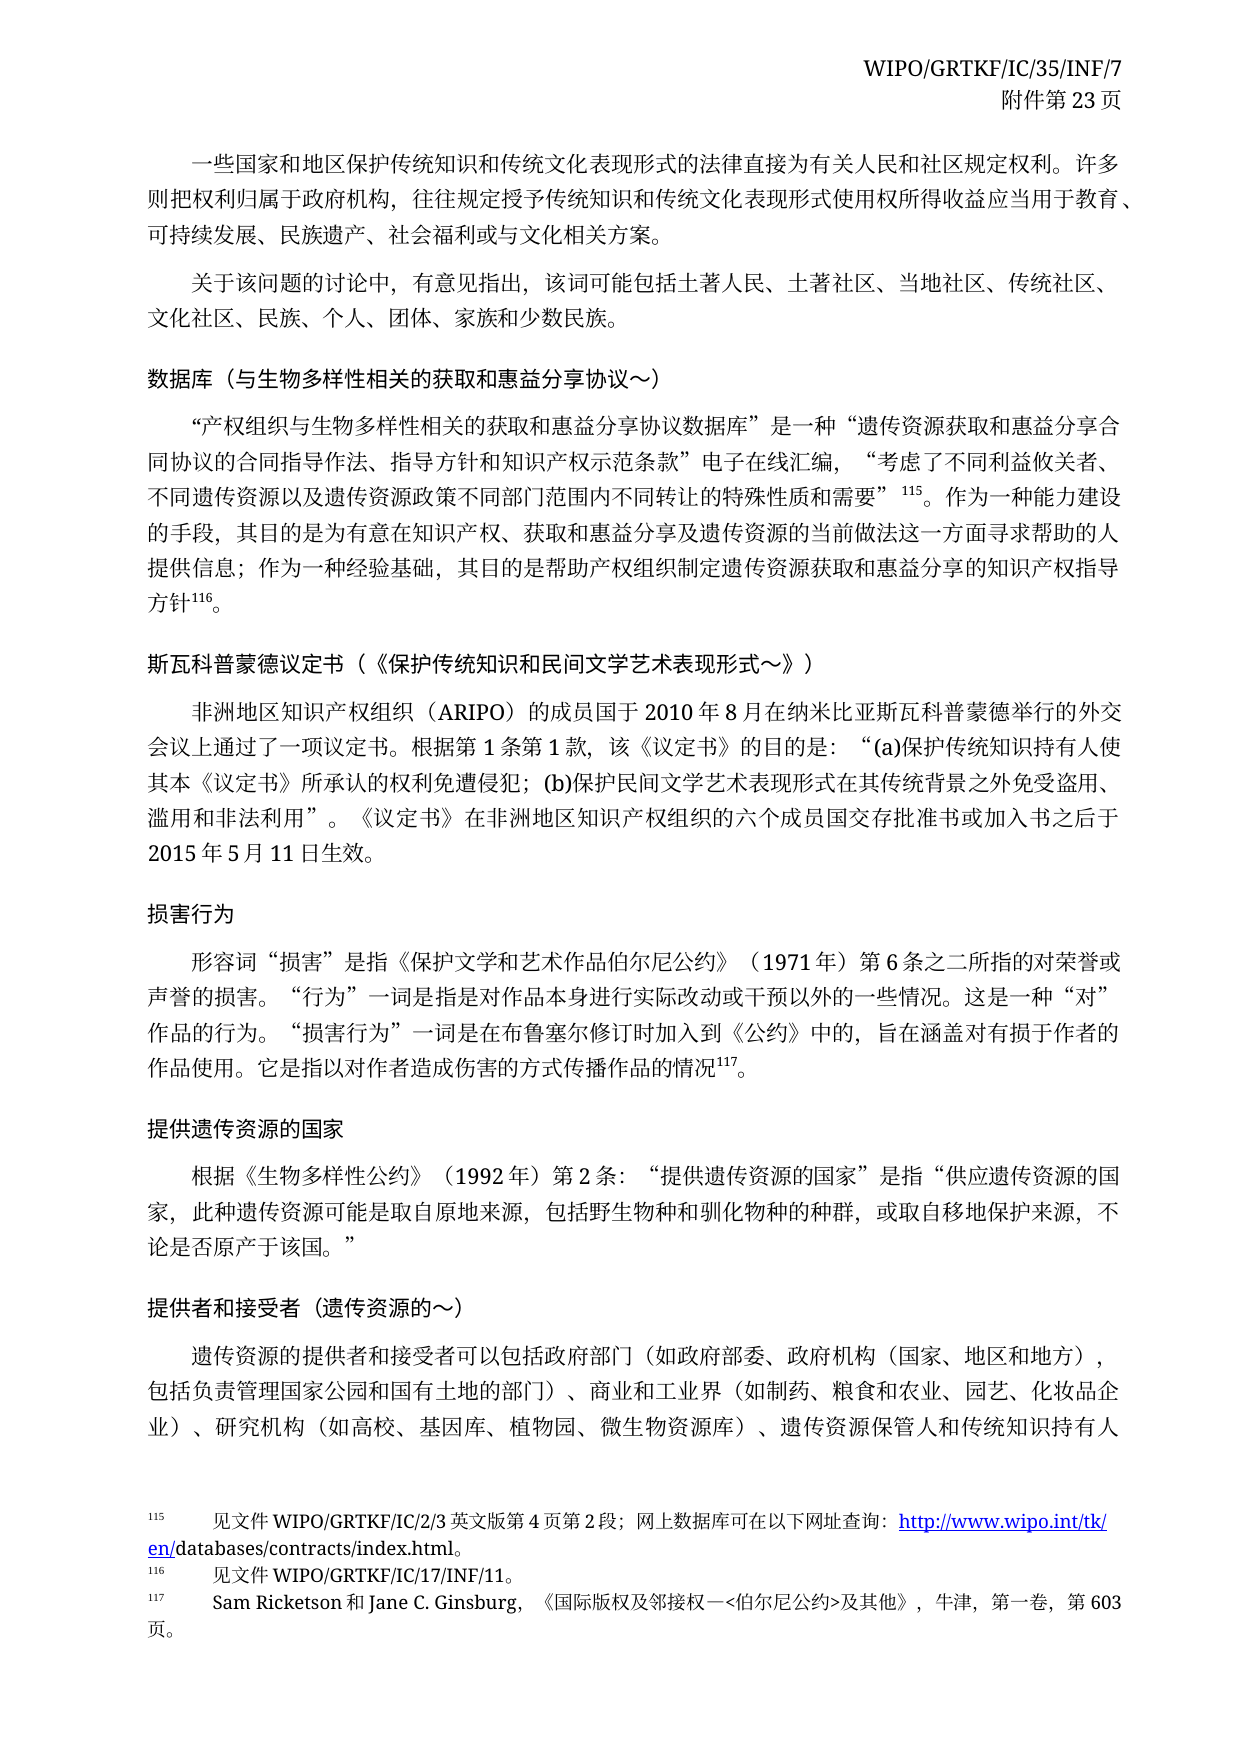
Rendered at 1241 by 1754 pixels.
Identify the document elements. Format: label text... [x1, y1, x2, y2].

text 提供遗传资源的国家 [148, 1108, 1122, 1143]
text 损害行为 [148, 893, 1122, 929]
text 提供者和接受者（遗传资源的～） [148, 1287, 1122, 1322]
text 非洲地区知识产权组织（ARIPO）的成员国于2010年8月在纳米比亚斯瓦科普蒙德举行的外交会议上通过了一项议定书。根据第1条第1款，该《议定书》的目的是：“(a)保护传统知识持有人使其本《议定书》所承认的权利免遭侵犯；(b)保护民间文学艺术表现形式在其传统背景之外免受盗用、滥用和非法利用”。《议定书》在非洲地区知识产权组织的六个成员国交存批准书或加入书之后于2015年5月11日生效。 [148, 691, 1122, 868]
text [148, 1335, 1122, 1441]
text 一些国家和地区保护传统知识和传统文化表现形式的法律直接为有关人民和社区规定权利。许多则把权利归属于政府机构，往往规定授予传统知识和传统文化表现形式使用权所得收益应当用于教育、可持续发展、民族遗产、社会福利或与文化相关方案。 [148, 143, 1122, 249]
text 斯瓦科普蒙德议定书（《保护传统知识和民间文学艺术表现形式～》） [148, 643, 1122, 679]
text 形容词“损害”是指《保护文学和艺术作品伯尔尼公约》（1971年）第6条之二所指的对荣誉或声誉的损害。“行为”一词是指是对作品本身进行实际改动或干预以外的一些情况。这是一种“对”作品的行为。“损害行为”一词是在布鲁塞尔修订时加入到《公约》中的，旨在涵盖对有损于作者的作品使用。它是指以对作者造成伤害的方式传播作品的情况。 [148, 941, 1122, 1083]
text 关于该问题的讨论中，有意见指出，该词可能包括土著人民、土著社区、当地社区、传统社区、文化社区、民族、个人、团体、家族和少数民族。 [148, 262, 1122, 333]
text 数据库（与生物多样性相关的获取和惠益分享协议～） [148, 358, 1122, 393]
text 根据《生物多样性公约》（1992年）第2条：“提供遗传资源的国家”是指“供应遗传资源的国家，此种遗传资源可能是取自原地来源，包括野生物种和驯化物种的种群，或取自移地保护来源，不论是否原产于该国。” [148, 1156, 1122, 1262]
text “产权组织与生物多样性相关的获取和惠益分享协议数据库”是一种“遗传资源获取和惠益分享合同协议的合同指导作法、指导方针和知识产权示范条款”电子在线汇编，“考虑了不同利益攸关者、不同遗传资源以及遗传资源政策不同部门范围内不同转让的特殊性质和需要”。作为一种能力建设的手段，其目的是为有意在知识产权、获取和惠益分享及遗传资源的当前做法这一方面寻求帮助的人提供信息；作为一种经验基础，其目的是帮助产权组织制定遗传资源获取和惠益分享的知识产权指导方针。 [148, 406, 1122, 618]
